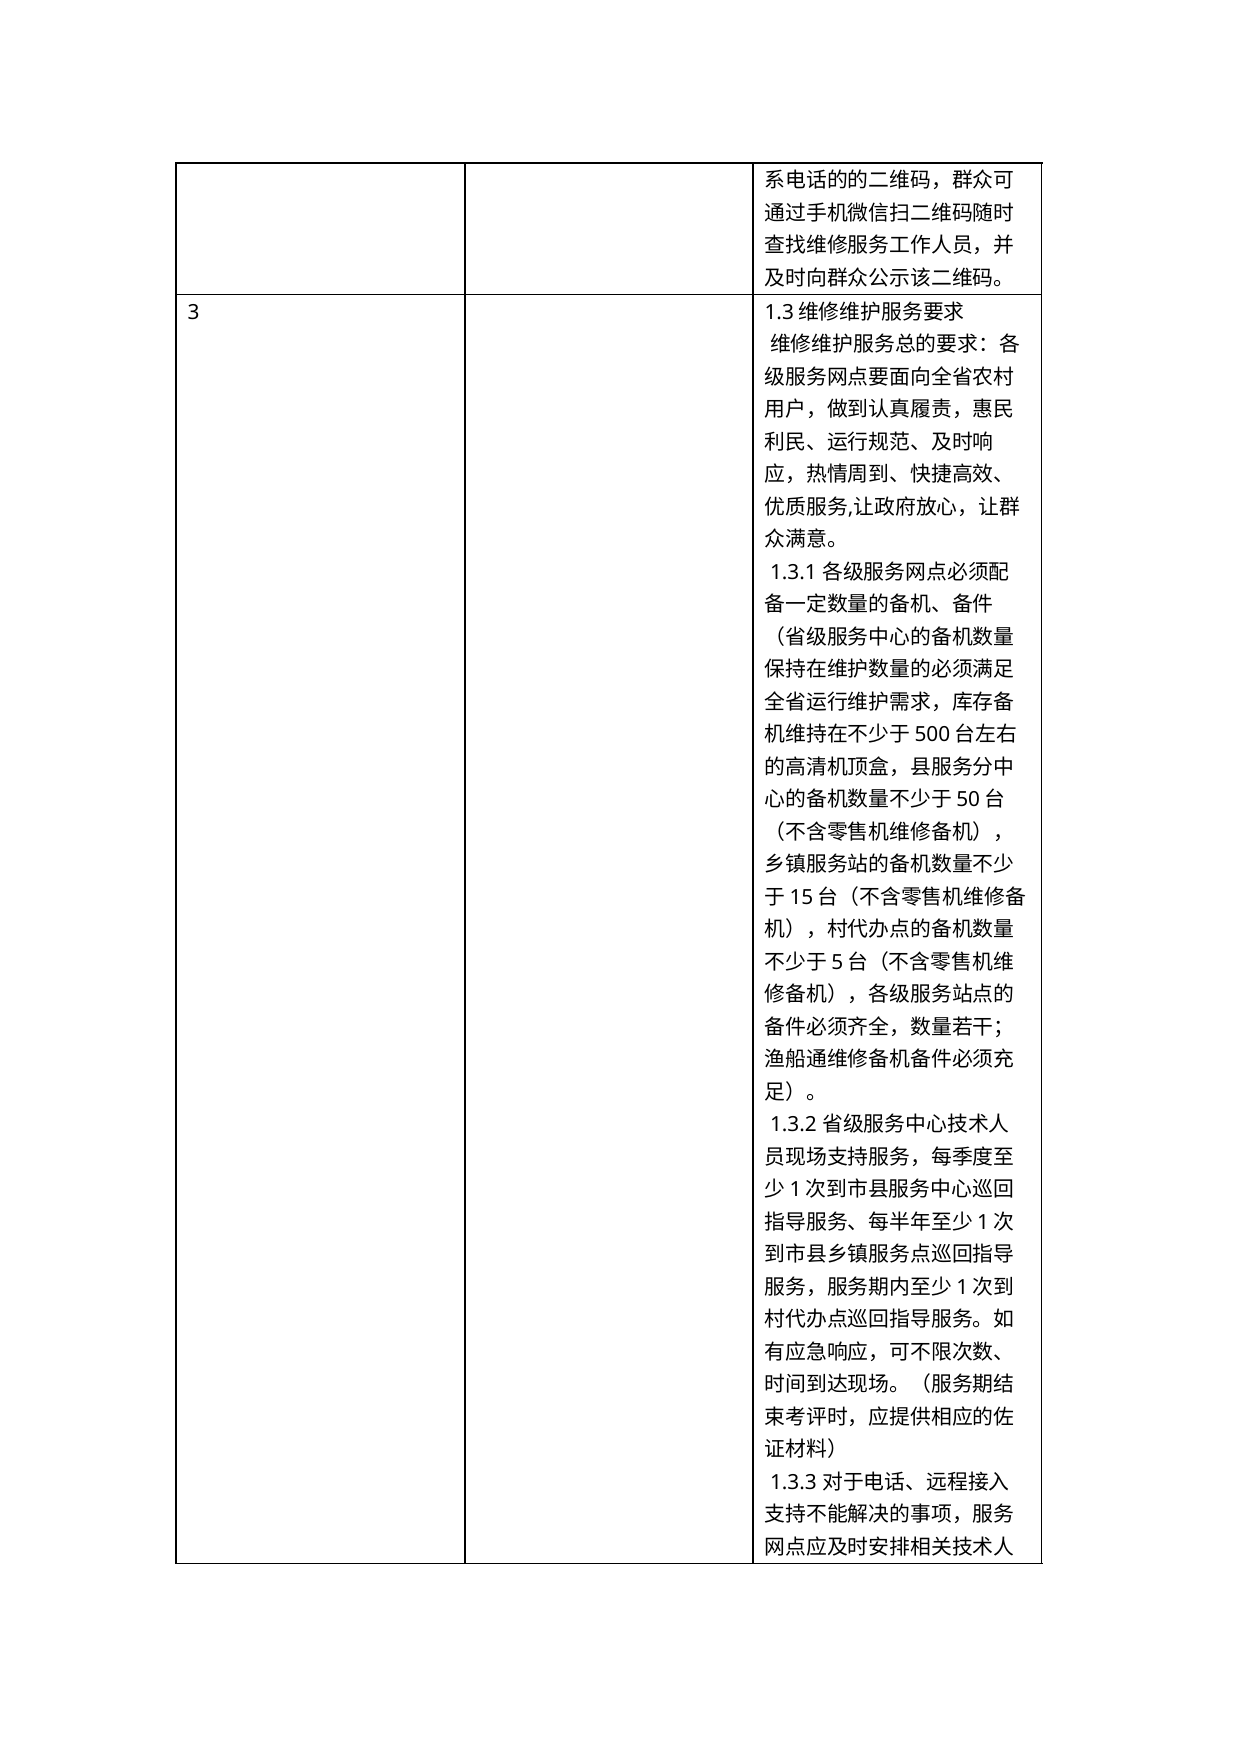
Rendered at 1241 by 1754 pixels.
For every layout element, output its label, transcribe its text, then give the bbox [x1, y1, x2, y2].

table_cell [754, 164, 1041, 293]
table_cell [754, 295, 1041, 1563]
table_cell [466, 164, 752, 293]
table_cell 3 [177, 295, 464, 1563]
table_cell [466, 295, 752, 1563]
table_cell 2 [177, 164, 464, 293]
